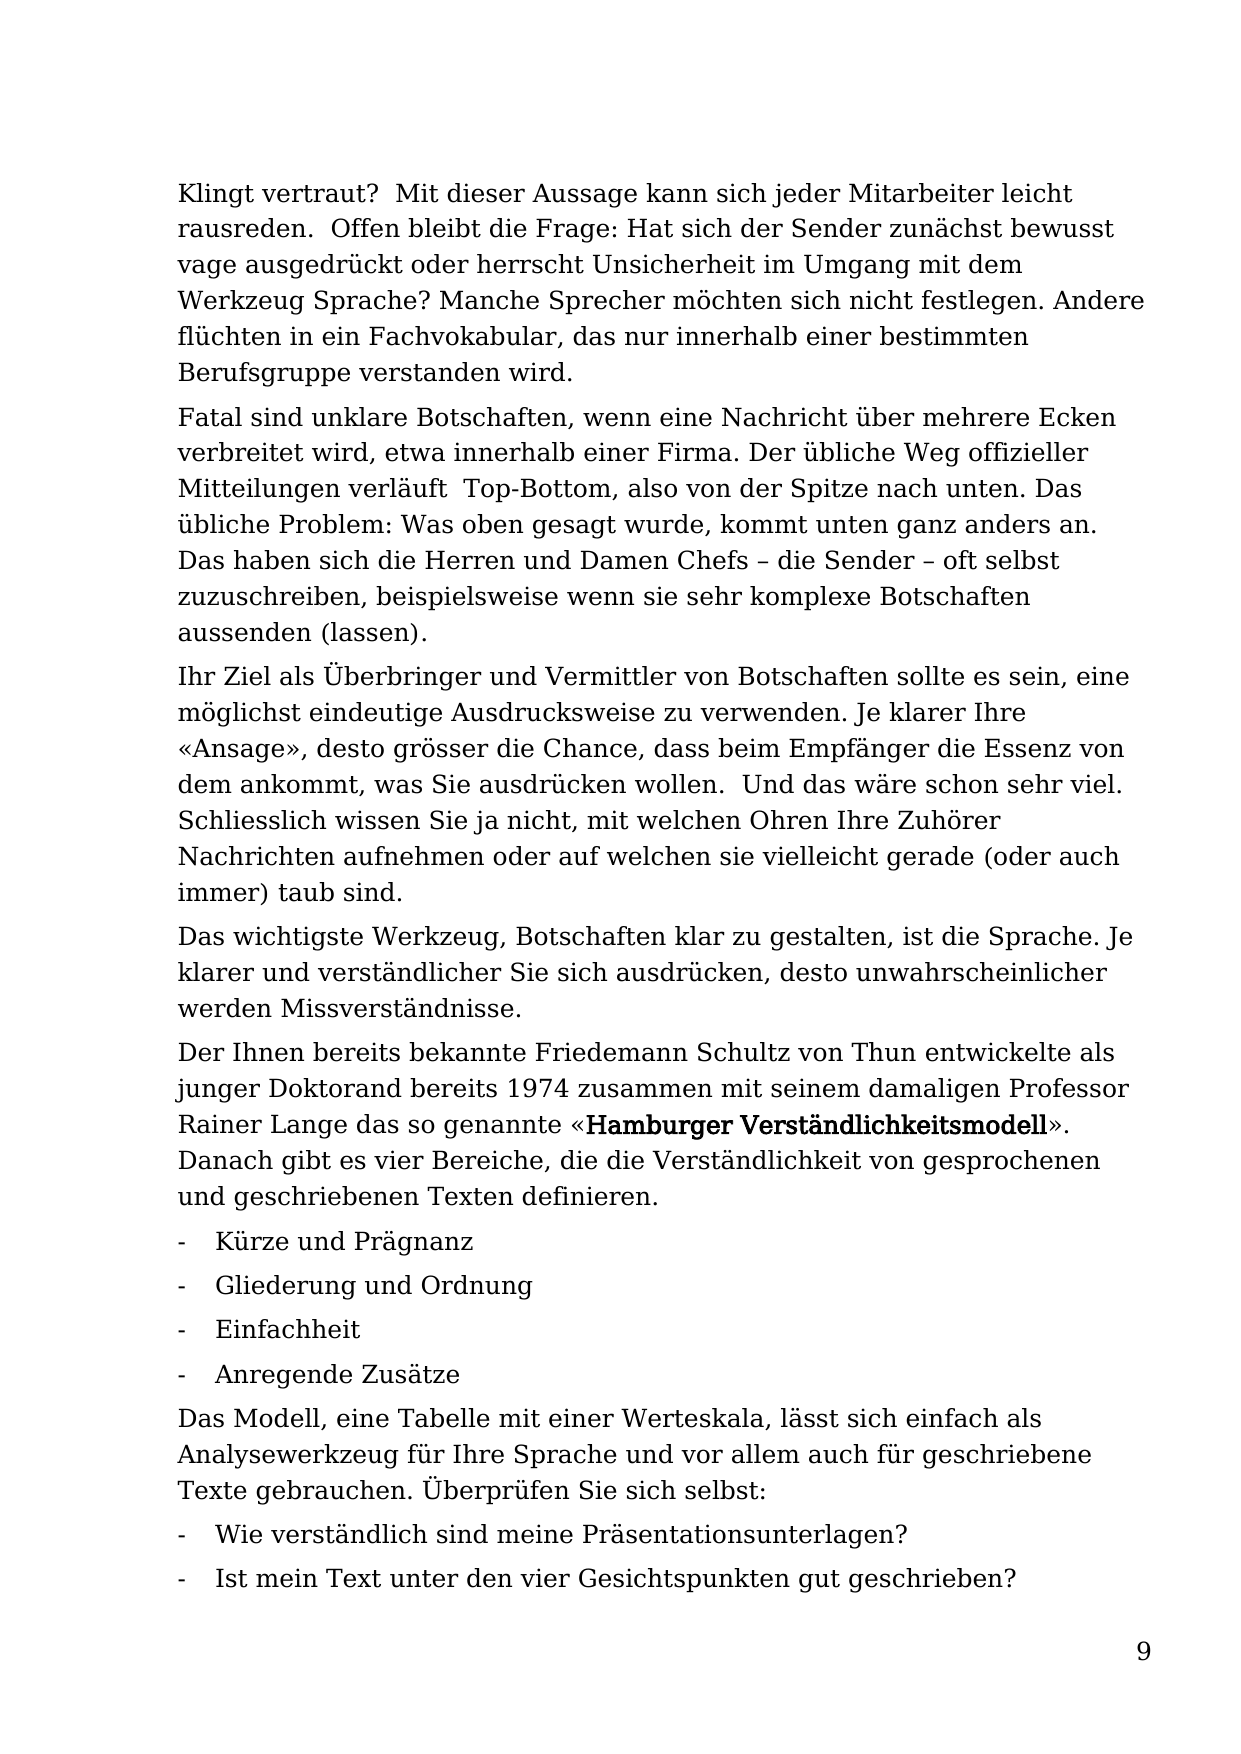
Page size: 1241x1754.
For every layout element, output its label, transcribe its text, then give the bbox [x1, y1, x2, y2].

text Kürze und Prägnanz [177, 1225, 1152, 1255]
text Einfachheit [177, 1314, 1152, 1344]
text Wie verständlich sind meine Präsentationsunterlagen? [177, 1519, 1152, 1549]
text Fatal sind unklare Botschaften, wenn eine Nachricht über mehrere Ecken verbreitet wird, etwa innerhalb einer Firma. Der übliche Weg offizieller Mitteilungen verläuft Top-Bottom, also von der Spitze nach unten. Das übliche Problem: Was oben gesagt wurde, kommt unten ganz anders an. Das haben sich die Herren und Damen Chefs – die Sender – oft selbst zuzuschreiben, beispielsweise wenn sie sehr komplexe Botschaften aussenden (lassen). [177, 401, 1152, 647]
text Anregende Zusätze [177, 1358, 1152, 1388]
text Klingt vertraut? Mit dieser Aussage kann sich jeder Mitarbeiter leicht rausreden. Offen bleibt die Frage: Hat sich der Sender zunächst bewusst vage ausgedrückt oder herrscht Unsicherheit im Umgang mit dem Werkzeug Sprache? Manche Sprecher möchten sich nicht festlegen. Andere flüchten in ein Fachvokabular, das nur innerhalb einer bestimmten Berufsgruppe verstanden wird. [177, 177, 1152, 387]
text Gliederung und Ordnung [177, 1269, 1152, 1299]
text Ist mein Text unter den vier Gesichtspunkten gut geschrieben? [177, 1563, 1152, 1593]
text Ihr Ziel als Überbringer und Vermittler von Botschaften sollte es sein, eine möglichst eindeutige Ausdrucksweise zu verwenden. Je klarer Ihre «Ansage», desto grösser die Chance, dass beim Empfänger die Essenz von dem ankommt, was Sie ausdrücken wollen. Und das wäre schon sehr viel. Schliesslich wissen Sie ja nicht, mit welchen Ohren Ihre Zuhörer Nachrichten aufnehmen oder auf welchen sie vielleicht gerade (oder auch immer) taub sind. [177, 661, 1152, 907]
text Der Ihnen bereits bekannte Friedemann Schultz von Thun entwickelte als junger Doktorand bereits 1974 zusammen mit seinem damaligen Professor Rainer Lange das so genannte «Hamburger Verständlichkeitsmodell». Danach gibt es vier Bereiche, die die Verständlichkeit von gesprochenen und geschriebenen Texten definieren. [177, 1037, 1152, 1211]
text Das Modell, eine Tabelle mit einer Werteskala, lässt sich einfach als Analysewerkzeug für Ihre Sprache und vor allem auch für geschriebene Texte gebrauchen. Überprüfen Sie sich selbst: [177, 1403, 1152, 1504]
text Das wichtigste Werkzeug, Botschaften klar zu gestalten, ist die Sprache. Je klarer und verständlicher Sie sich ausdrücken, desto unwahrscheinlicher werden Missverständnisse. [177, 921, 1152, 1023]
